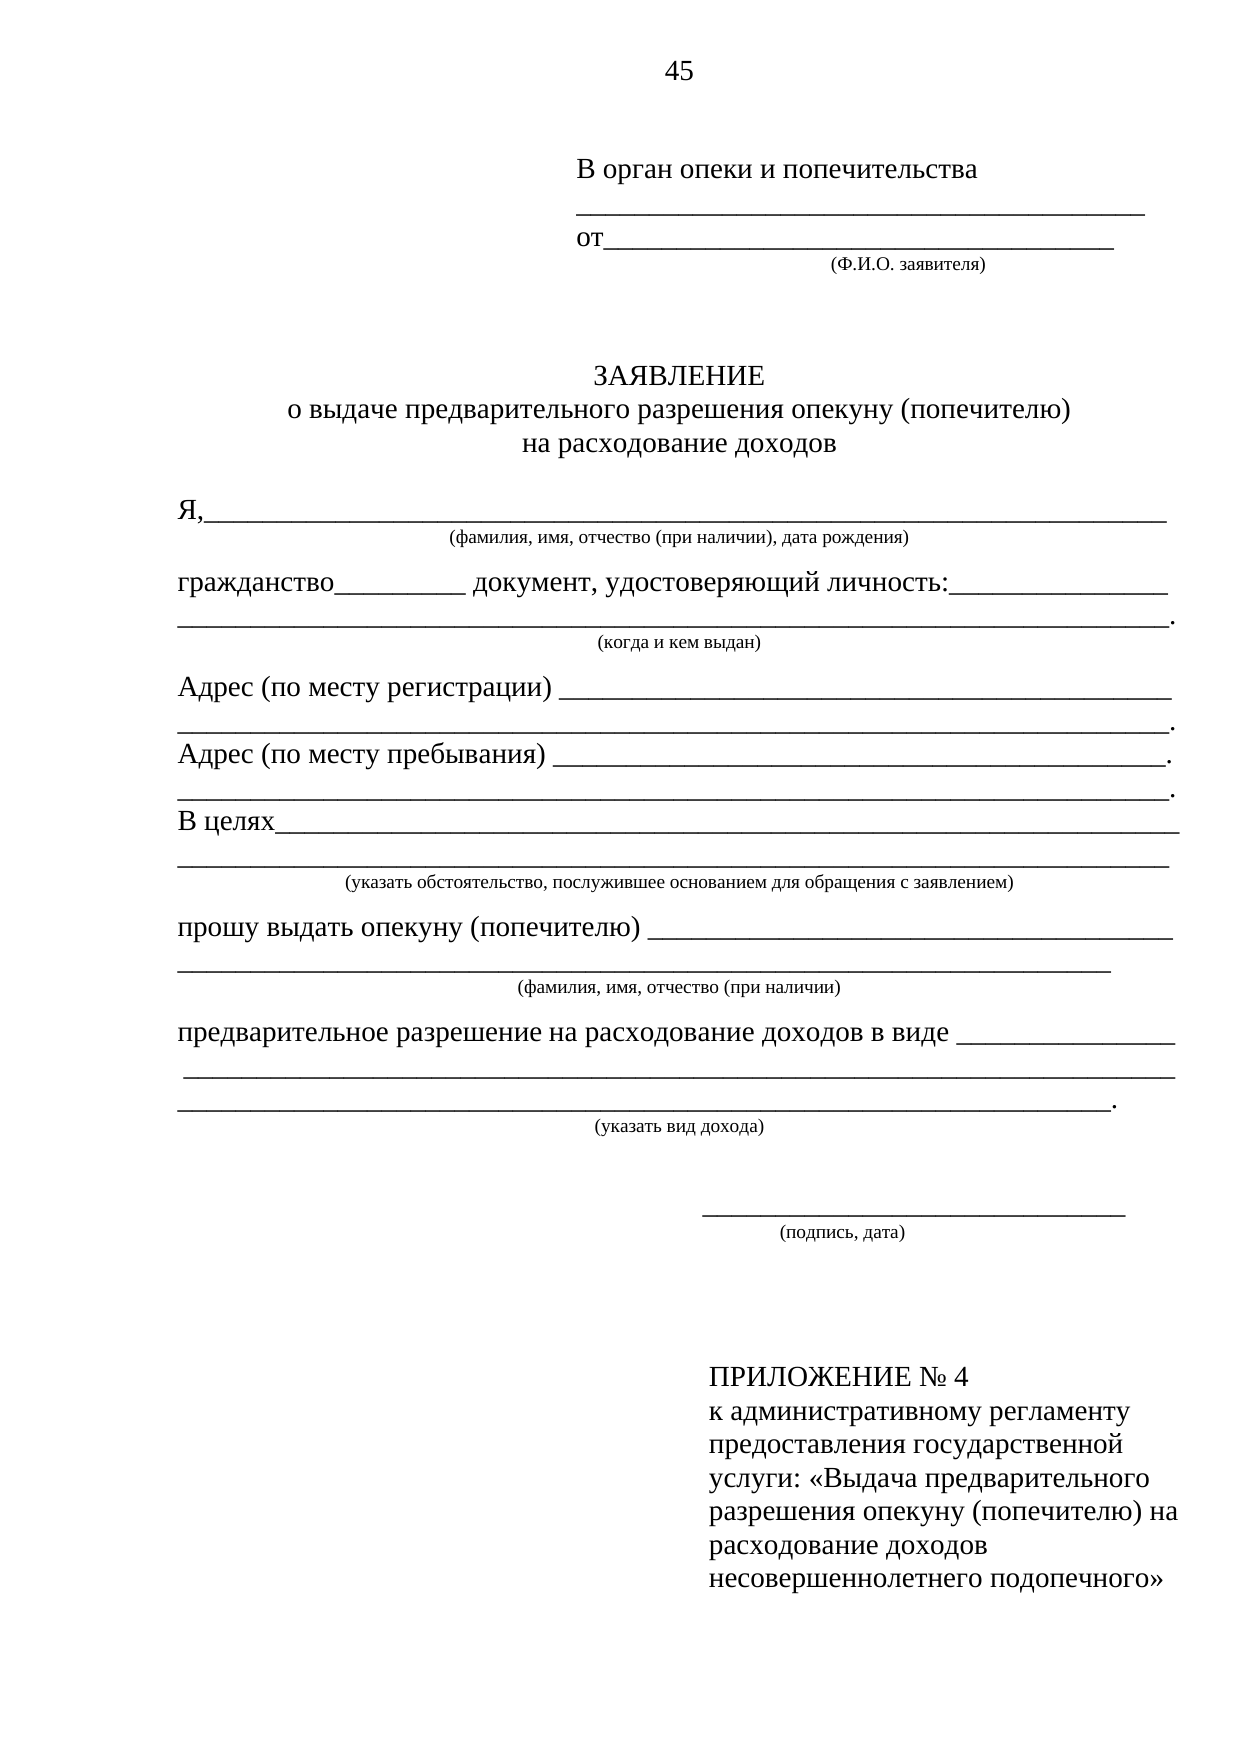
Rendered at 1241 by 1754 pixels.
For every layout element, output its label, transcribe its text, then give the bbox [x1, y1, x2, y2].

text разрешения опекуну (попечителю) на расходование доходов [709, 1493, 1181, 1560]
text _____________________________ [177, 1187, 1181, 1220]
text ________________________________________________________________. [177, 1081, 1181, 1115]
text (указать вид дохода) [177, 1115, 1181, 1153]
text предоставления государственной услуги: «Выдача предварительного [709, 1426, 1181, 1493]
text прошу выдать опекуну (попечителю) ____________________________________ [177, 909, 1181, 942]
text (фамилия, имя, отчество (при наличии), дата рождения) [177, 525, 1181, 564]
text предварительное разрешение на расходование доходов в виде _______________ [177, 1014, 1181, 1048]
text ____________________________________________________________________. [177, 703, 1181, 736]
text гражданство_________ документ, удостоверяющий личность:_______________ [177, 564, 1181, 597]
text (указать обстоятельство, послужившее основанием для обращения с заявлением) [177, 870, 1181, 909]
text (Ф.И.О. заявителя) [635, 252, 1181, 291]
text ____________________________________________________________________. [177, 597, 1181, 631]
text на расходование доходов [177, 425, 1181, 458]
text (когда и кем выдан) [177, 631, 1181, 669]
text несовершеннолетнего подопечного» [709, 1560, 1181, 1594]
text ____________________________________________________________________ [177, 1048, 1181, 1081]
text ________________________________________________________________ [177, 942, 1181, 976]
text Я,__________________________________________________________________ [177, 492, 1181, 525]
text к административному регламенту [709, 1393, 1181, 1426]
text ПРИЛОЖЕНИЕ № 4 [709, 1359, 1181, 1393]
text ____________________________________________________________________. [177, 770, 1181, 803]
text о выдаче предварительного разрешения опекуну (попечителю) [177, 391, 1181, 425]
text от___________________________________ [576, 219, 1181, 252]
text (подпись, дата) [177, 1220, 1181, 1258]
text В орган опеки и попечительства [576, 152, 1181, 185]
text ЗАЯВЛЕНИЕ [177, 358, 1181, 391]
text Адрес (по месту регистрации) __________________________________________ [177, 669, 1181, 703]
text Адрес (по месту пребывания) __________________________________________. [177, 736, 1181, 770]
text _______________________________________ [576, 185, 1181, 219]
text В целях______________________________________________________________ [177, 803, 1181, 837]
text (фамилия, имя, отчество (при наличии) [177, 976, 1181, 1014]
text ____________________________________________________________________ [177, 837, 1181, 870]
